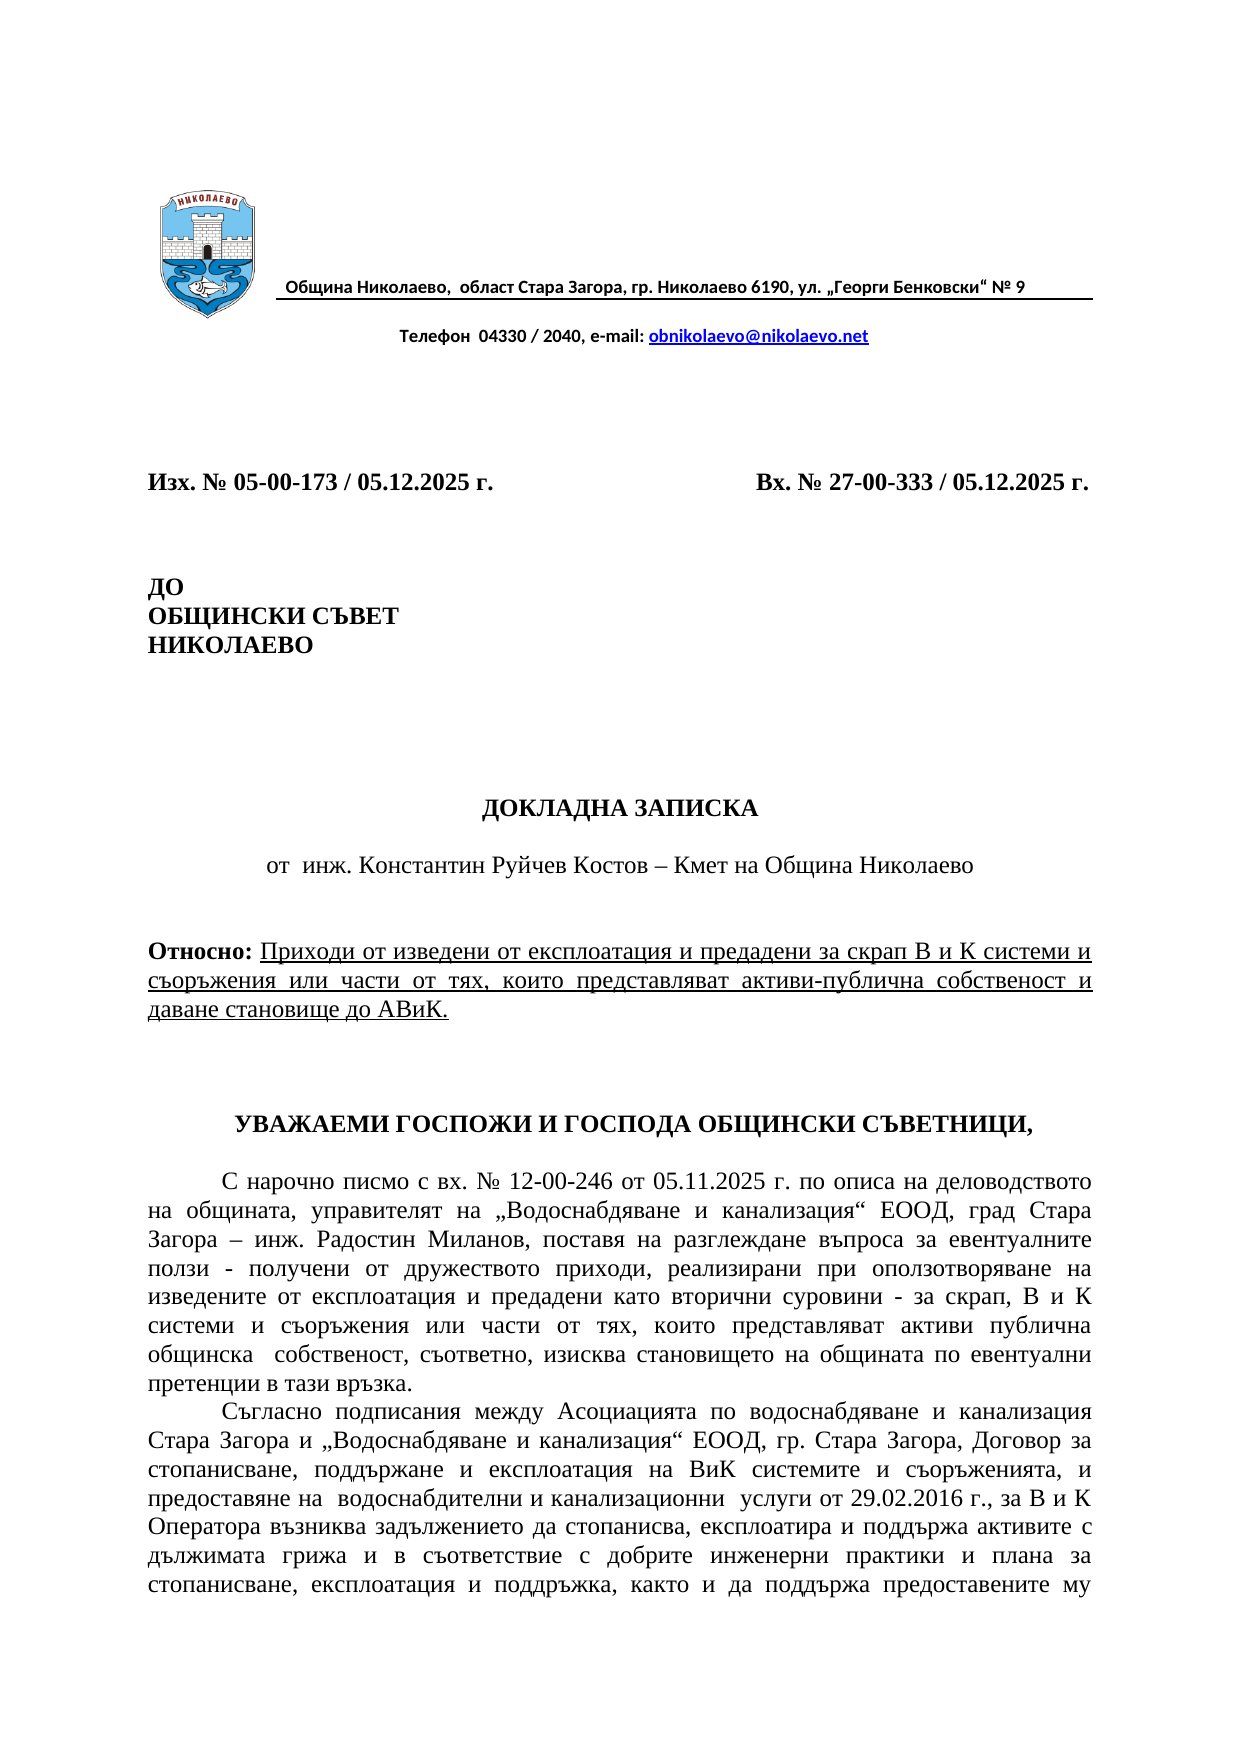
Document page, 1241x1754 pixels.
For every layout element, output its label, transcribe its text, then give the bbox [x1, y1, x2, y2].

text Община Николаево, област Стара Загора, гр. Николаево 6190, ул. „Георги Бенковски“ № 9 [276, 275, 1093, 298]
text ОБЩИНСКИ СЪВЕТ [148, 601, 1093, 630]
text Телефон 04330 / 2040, e-mail: obnikolaevo@nikolaevo.net [148, 324, 1093, 347]
text Изх. № 05-00-173 / 05.12.2025 г. Вх. № 27-00-333 / 05.12.2025 г. [148, 467, 1093, 496]
text С нарочно писмо с вх. № 12-00-246 от 05.11.2025 г. по описа на деловодството на общината, управителят на „Водоснабдяване и канализация“ ЕООД, град Стара Загора – инж. Радостин Миланов, поставя на разглеждане въпроса за евентуалните ползи - получени от дружеството приходи, реализирани при оползотворяване на изведените от експлоатация и предадени като вторични суровини - за скрап, В и К системи и съоръжения или части от тях, които представляват активи публична общинска собственост, съответно, изисква становището на общината по евентуални претенции в тази връзка. [148, 1166, 1093, 1396]
text НИКОЛАЕВО [148, 630, 1093, 658]
text Относно: Приходи от изведени от експлоатация и предадени за скрап В и К системи и съоръжения или части от тях, които представляват активи-публична собственост и даване становище до АВиК. [148, 936, 1093, 990]
text Относно: Приходи от изведени от експлоатация и предадени за скрап В и К системи и съоръжения или части от тях, които представляват активи-публична собственост и даване становище до АВиК. [148, 992, 1093, 1023]
text от инж. Константин Руйчев Костов – Кмет на Община Николаево [148, 850, 1093, 879]
text ДО [148, 572, 1093, 601]
text ДОКЛАДНА ЗАПИСКА [148, 793, 1093, 821]
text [148, 1396, 1093, 1598]
picture [140, 184, 276, 320]
text УВАЖАЕМИ ГОСПОЖИ И ГОСПОДА ОБЩИНСКИ СЪВЕТНИЦИ, [148, 1109, 1093, 1138]
